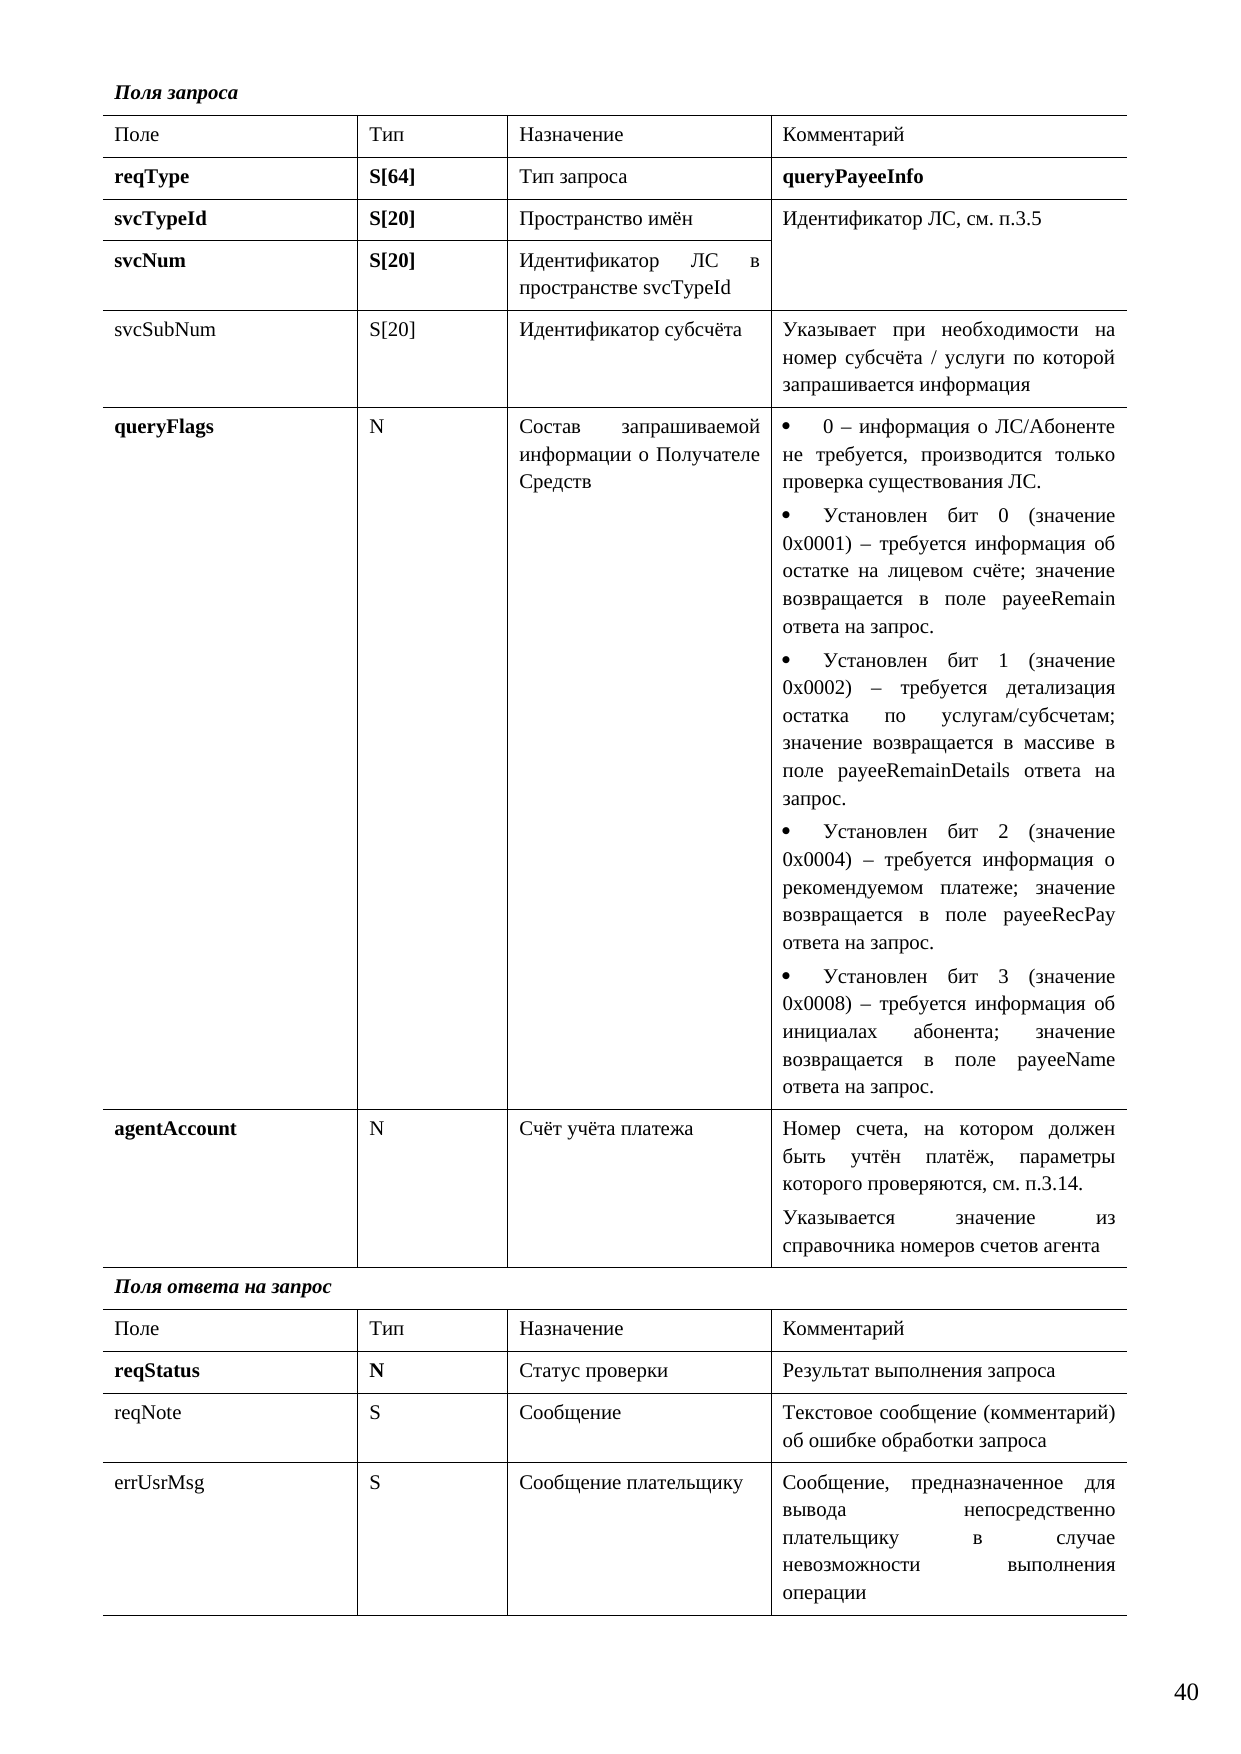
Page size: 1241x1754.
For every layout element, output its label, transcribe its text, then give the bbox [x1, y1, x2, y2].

table_cell Тип [358, 1310, 507, 1351]
table_cell S[64] [358, 158, 507, 198]
table_cell Назначение [508, 1310, 771, 1351]
table_cell S[20] [358, 311, 507, 407]
table_cell Назначение [508, 116, 771, 157]
table_cell reqNote [103, 1394, 357, 1462]
table_cell Поле [103, 116, 357, 157]
table_cell Комментарий [772, 1310, 1127, 1351]
table_cell queryFlags [103, 408, 357, 1109]
table_cell Сообщение, предназначенное для вывода непосредственно плательщику в случае невозможности выполнения операции [772, 1463, 1127, 1614]
table_cell 0 – информация о ЛС/Абоненте не требуется, производится только проверка существования ЛС. Установлен бит 0 (значение 0x0001) – требуется информация об остатке на лицевом счёте; значение возвращается в поле payeeRemain ответа на запрос. Установлен бит 1 (значение 0x0002) – требуется детализация остатка по услугам/субсчетам; значение возвращается в массиве в поле payeeRemainDetails ответа на запрос. Установлен бит 2 (значение 0x0004) – требуется информация о рекомендуемом платеже; значение возвращается в поле payeeRecPay ответа на запрос. Установлен бит 3 (значение 0x0008) – требуется информация об инициалах абонента; значение возвращается в поле payeeName ответа на запрос. [772, 408, 1127, 1109]
table_header Поля запроса [103, 74, 1127, 115]
table_cell Сообщение [508, 1394, 771, 1462]
table_cell Указывает при необходимости на номер субсчёта / услуги по которой запрашивается информация [772, 311, 1127, 407]
table_cell Идентификатор субсчёта [508, 311, 771, 407]
table_cell reqType [103, 158, 357, 198]
table_cell Счёт учёта платежа [508, 1110, 771, 1267]
table_cell Поле [103, 1310, 357, 1351]
table_cell Статус проверки [508, 1352, 771, 1393]
table_cell errUsrMsg [103, 1463, 357, 1614]
table_cell Идентификатор ЛС, см. п.3.5 [772, 200, 1127, 310]
table_cell S [358, 1463, 507, 1614]
table_cell reqStatus [103, 1352, 357, 1393]
table_cell agentAccount [103, 1110, 357, 1267]
table_cell N [358, 1110, 507, 1267]
table_cell Тип запроса [508, 158, 771, 198]
table_cell svcSubNum [103, 311, 357, 407]
table_cell S [358, 1394, 507, 1462]
table_cell Пространство имён [508, 200, 771, 240]
table_cell S[20] [358, 200, 507, 240]
table_cell Сообщение плательщику [508, 1463, 771, 1614]
table_cell Текстовое сообщение (комментарий) об ошибке обработки запроса [772, 1394, 1127, 1462]
table_cell Поля ответа на запрос [103, 1268, 1127, 1309]
table_cell Идентификатор ЛС в пространстве svcTypeId [508, 241, 771, 310]
table_cell queryPayeeInfo [772, 158, 1127, 198]
table_cell Номер счета, на котором должен быть учтён платёж, параметры которого проверяются, см. п.3.14. Указывается значение из справочника номеров счетов агента [772, 1110, 1127, 1267]
table_cell svcTypeId [103, 200, 357, 240]
table_cell Состав запрашиваемой информации о Получателе Средств [508, 408, 771, 1109]
table_cell Тип [358, 116, 507, 157]
table_cell N [358, 408, 507, 1109]
table_cell S[20] [358, 241, 507, 310]
table_cell N [358, 1352, 507, 1393]
table_cell Результат выполнения запроса [772, 1352, 1127, 1393]
table_cell svcNum [103, 241, 357, 310]
table_cell Комментарий [772, 116, 1127, 157]
